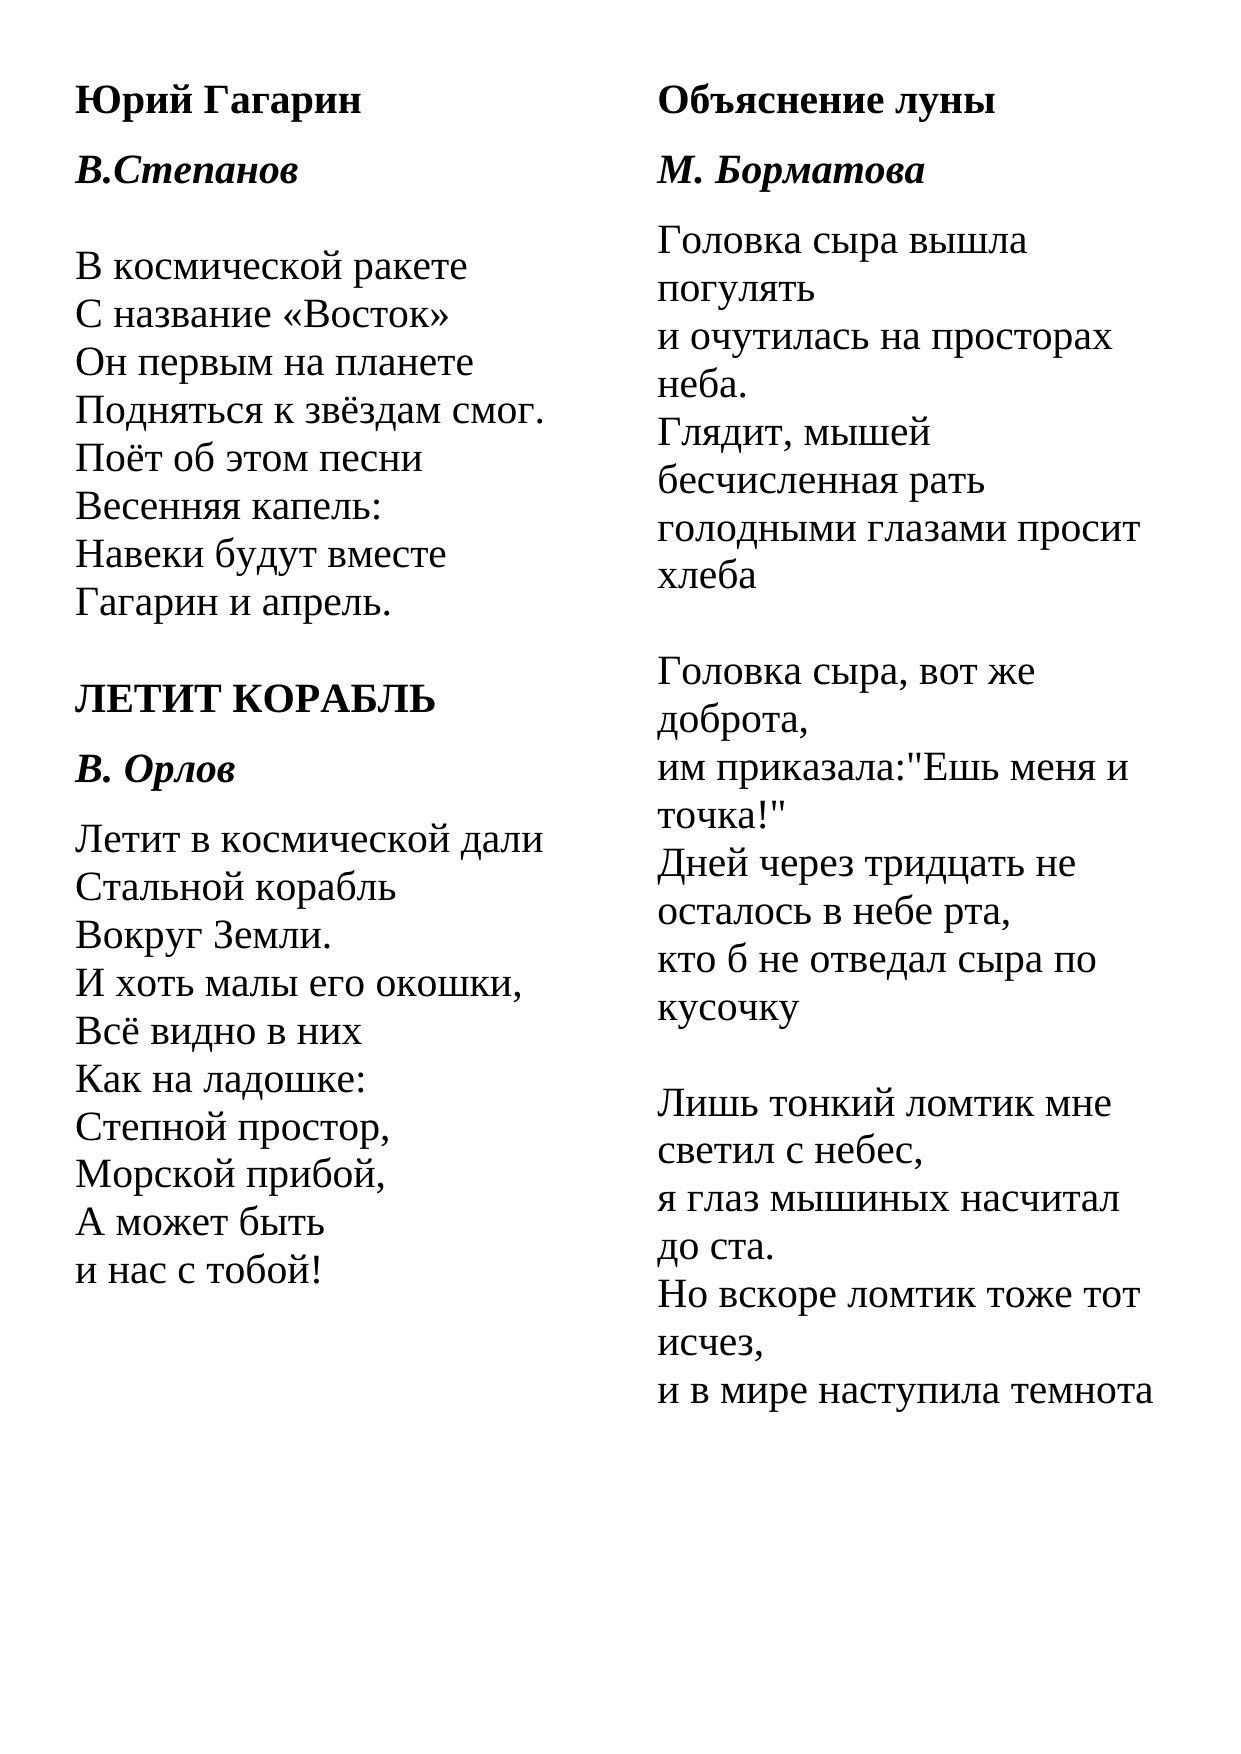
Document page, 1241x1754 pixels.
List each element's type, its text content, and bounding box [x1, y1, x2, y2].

text М. Борматова [657, 145, 1165, 193]
text Юрий Гагарин [75, 75, 583, 123]
text В.Степанов В космической ракете С название «Восток» Он первым на планете Подняться к звёздам смог. Поёт об этом песни Весенняя капель: Навеки будут вместе Гагарин и апрель. [75, 145, 583, 652]
text Летит в космической дали Стальной корабль Вокруг Земли. И хоть малы его окошки, Всё видно в них Как на ладошке: Степной простор, Морской прибой, А может быть и нас с тобой! [75, 813, 583, 1368]
text В. Орлов [75, 744, 583, 792]
text Головка сыра вышла погулять и очутилась на просторах неба. Глядит, мышей бесчисленная рать голодными глазами просит хлеба Головка сыра, вот же доброта, им приказала:"Ешь меня и точка!" Дней через тридцать не осталось в небе рта, кто б не отведал сыра по кусочку Лишь тонкий ломтик мне светил с небес, я глаз мышиных насчитал до ста. Но вскоре ломтик тоже тот исчез, и в мире наступила темнота [657, 214, 1165, 1412]
text ЛЕТИТ КОРАБЛЬ [75, 674, 583, 722]
text Объяснение луны [657, 75, 1165, 123]
